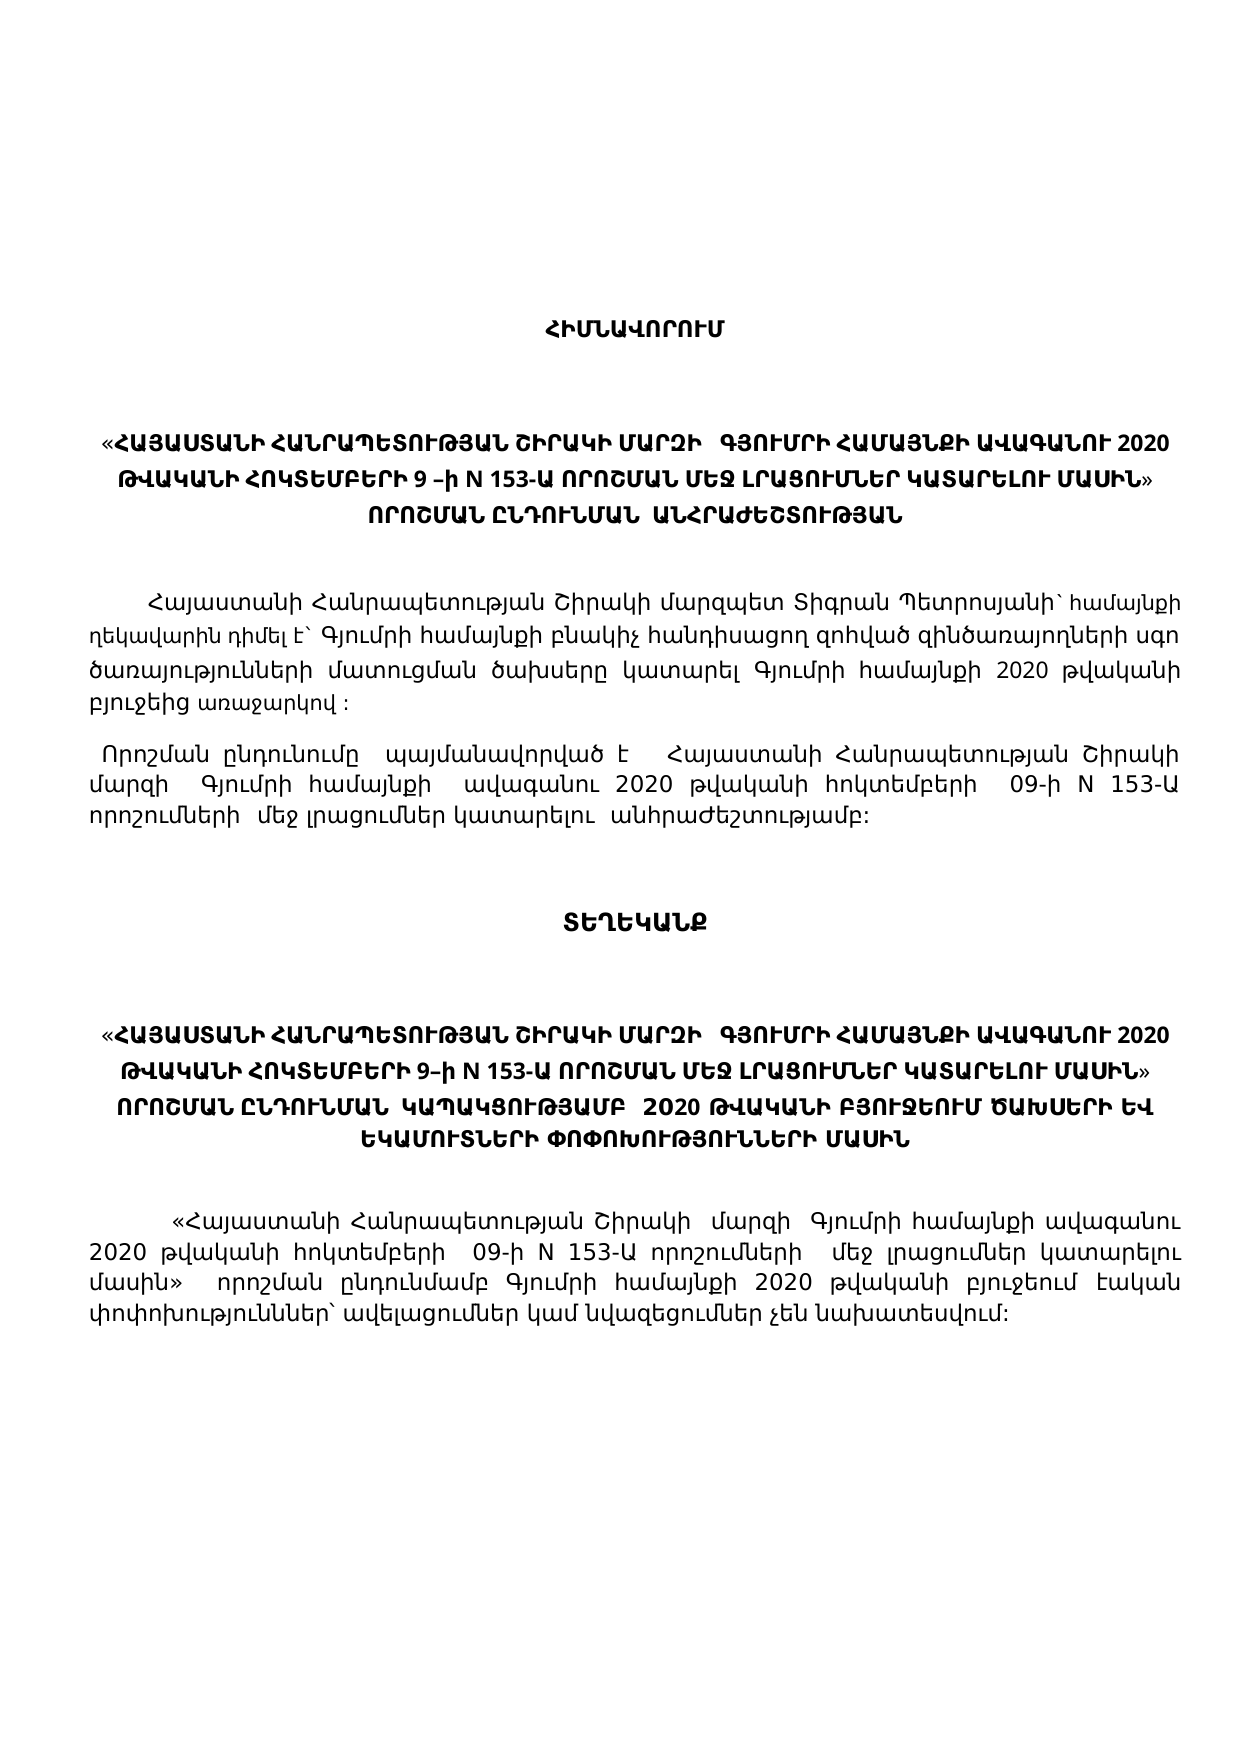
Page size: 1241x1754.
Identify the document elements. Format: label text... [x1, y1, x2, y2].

text «ՀԱՅԱՍՏԱՆԻ ՀԱՆՐԱՊԵՏՈՒԹՅԱՆ ՇԻՐԱԿԻ ՄԱՐԶԻ ԳՅՈՒՄՐԻ ՀԱՄԱՅՆՔԻ ԱՎԱԳԱՆՈՒ 2020 ԹՎԱԿԱՆԻ ՀՈԿՏԵՄԲԵՐԻ 9 –ի N 153-Ա ՈՐՈՇՄԱՆ ՄԵՋ ԼՐԱՑՈՒՄՆԵՐ ԿԱՏԱՐԵԼՈՒ ՄԱՍԻՆ» ՈՐՈՇՄԱՆ ԸՆԴՈՒՆՄԱՆ ԱՆՀՐԱԺԵՇՏՈՒԹՅԱՆ [89, 427, 1181, 530]
text «ՀԱՅԱՍՏԱՆԻ ՀԱՆՐԱՊԵՏՈՒԹՅԱՆ ՇԻՐԱԿԻ ՄԱՐԶԻ ԳՅՈՒՄՐԻ ՀԱՄԱՅՆՔԻ ԱՎԱԳԱՆՈՒ 2020 ԹՎԱԿԱՆԻ ՀՈԿՏԵՄԲԵՐԻ 9–ի N 153-Ա ՈՐՈՇՄԱՆ ՄԵՋ ԼՐԱՑՈՒՄՆԵՐ ԿԱՏԱՐԵԼՈՒ ՄԱՍԻՆ» ՈՐՈՇՄԱՆ ԸՆԴՈՒՆՄԱՆ ԿԱՊԱԿՑՈՒԹՅԱՄԲ 2020 ԹՎԱԿԱՆԻ ԲՅՈՒՋԵՈՒՄ ԾԱԽՍԵՐԻ ԵՎ ԵԿԱՄՈՒՏՆԵՐԻ ՓՈՓՈԽՈՒԹՅՈՒՆՆԵՐԻ ՄԱՍԻՆ [89, 1019, 1181, 1153]
text Հայաստանի Հանրապետության Շիրակի մարզպետ Տիգրան Պետրոսյանի` համայնքի ղեկավարին դիմել է` Գյումրի համայնքի բնակիչ հանդիսացող զոհված զինծառայողների սգո ծառայությունների մատուցման ծախսերը կատարել Գյումրի համայնքի 2020 թվականի բյուջեից առաջարկով : [89, 588, 1181, 716]
text Որոշման ընդունումը պայմանավորված է Հայաստանի Հանրապետության Շիրակի մարզի Գյումրի համայնքի ավագանու 2020 թվականի հոկտեմբերի 09-ի N 153-Ա որոշումների մեջ լրացումներ կատարելու անհրաԺեշտությամբ: [89, 741, 1181, 829]
text ՏԵՂԵԿԱՆՔ [89, 908, 1181, 937]
text ՀԻՄՆԱՎՈՐՈՒՄ [89, 313, 1181, 345]
text «Հայաստանի Հանրապետության Շիրակի մարզի Գյումրի համայնքի ավագանու 2020 թվականի հոկտեմբերի 09-ի N 153-Ա որոշումների մեջ լրացումներ կատարելու մասին» որոշման ընդունմամբ Գյումրի համայնքի 2020 թվականի բյուջեում էական փոփոխությունններ՝ ավելացումներ կամ նվազեցումներ չեն նախատեսվում: [89, 1208, 1181, 1327]
